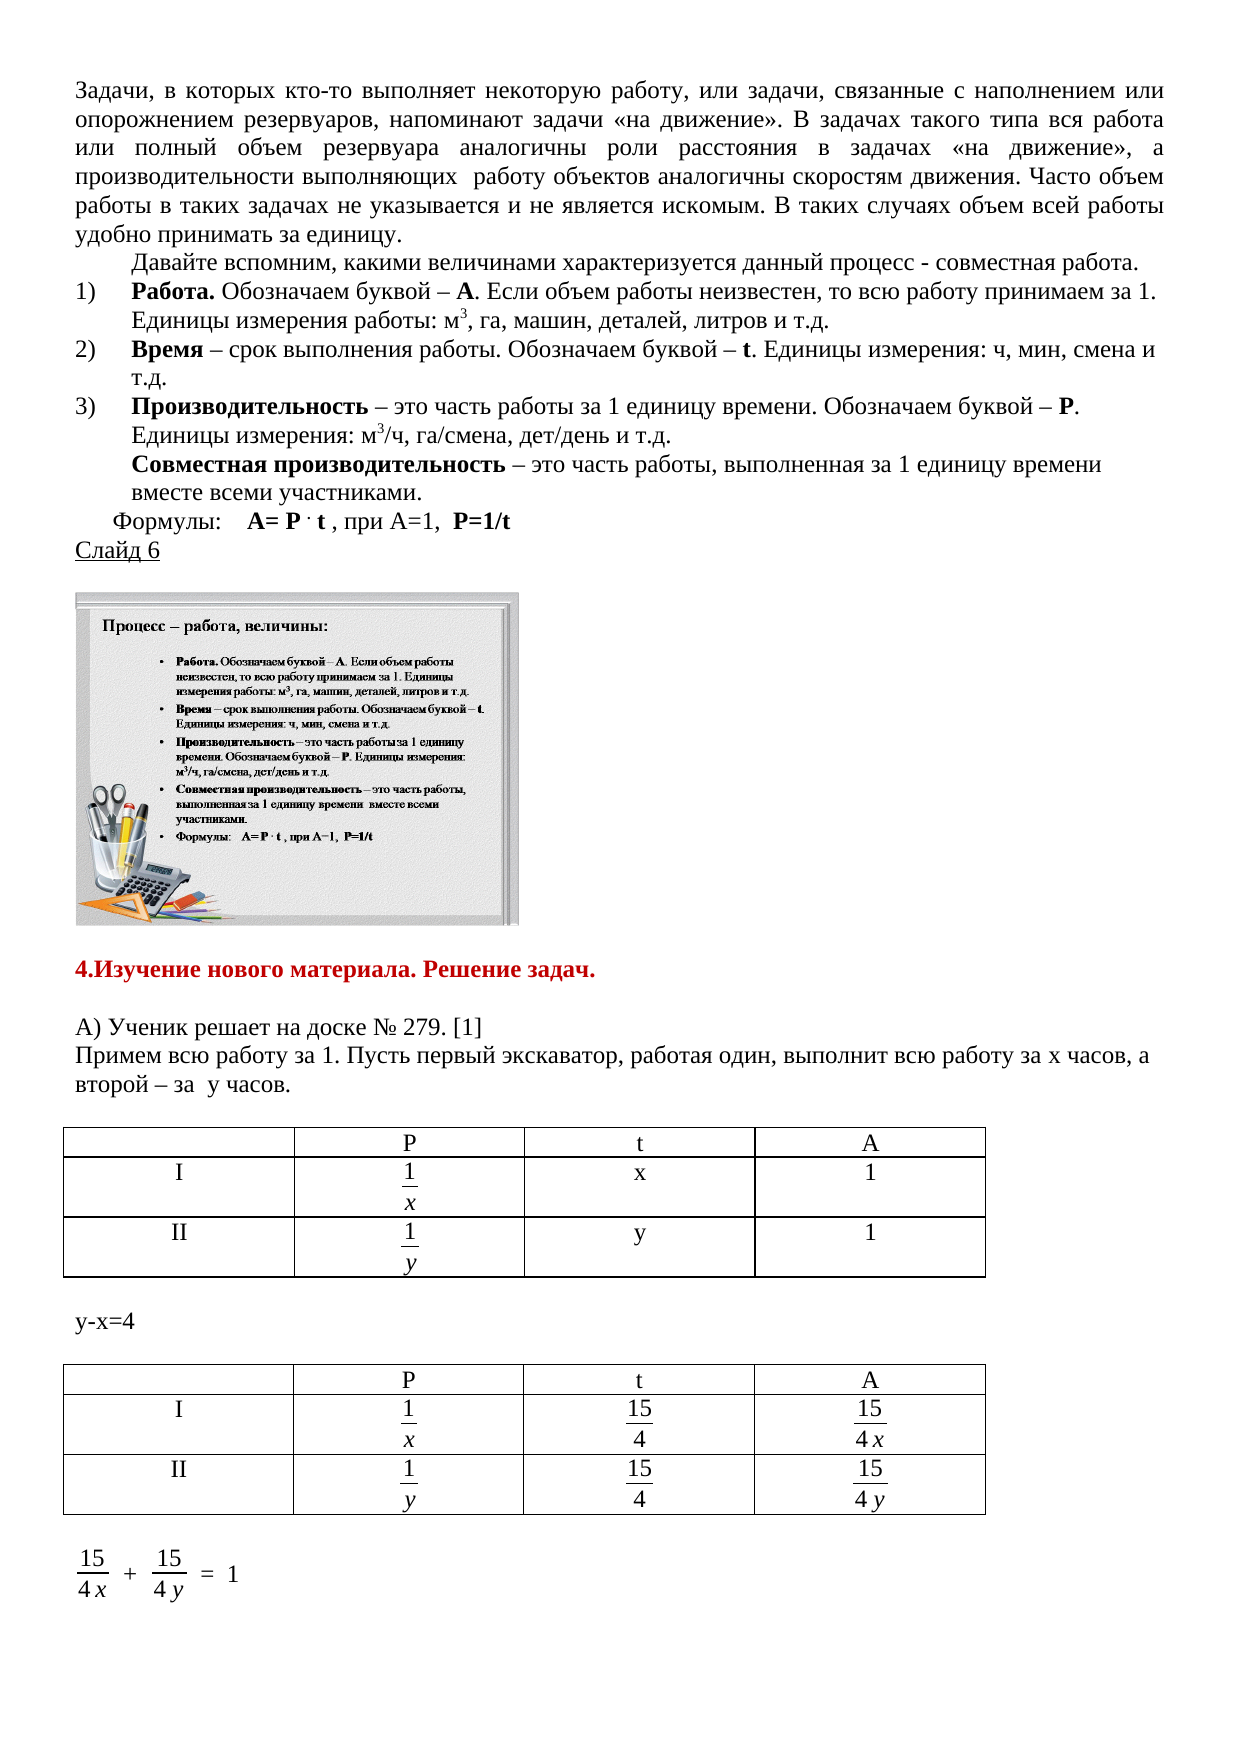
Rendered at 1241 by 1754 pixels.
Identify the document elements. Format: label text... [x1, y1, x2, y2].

table_header [64, 1128, 294, 1156]
table_cell [755, 1395, 985, 1453]
table_cell I [64, 1395, 293, 1453]
text Примем всю работу за 1. Пусть первый экскаватор, работая один, выполнит всю работу за x часов, а второй – за y часов. [75, 1040, 1165, 1098]
table_header A [756, 1128, 985, 1156]
table_header P [295, 1128, 524, 1156]
list Работа. Обозначаем буквой – А. Если объем работы неизвестен, то всю работу принимаем за 1. Единицы измерения работы: м3, га, машин, деталей, литров и т.д. [75, 276, 1165, 334]
text Слайд 6 [75, 535, 1165, 564]
list Время – срок выполнения работы. Обозначаем буквой – t. Единицы измерения: ч, мин, смена и т.д. [75, 334, 1165, 391]
table_cell [294, 1395, 523, 1453]
table_header P [294, 1365, 523, 1393]
table_cell 1 [756, 1158, 985, 1216]
table_header [64, 1365, 293, 1393]
picture [75, 592, 519, 926]
text y-x=4 [75, 1306, 1165, 1335]
table_cell [524, 1395, 754, 1453]
table_cell [295, 1158, 524, 1216]
list Производительность – это часть работы за 1 единицу времени. Обозначаем буквой – Р. Единицы измерения: м3/ч, га/смена, дет/день и т.д. [75, 391, 1165, 449]
table_cell [755, 1455, 985, 1513]
table_cell I [64, 1158, 294, 1216]
table_cell [524, 1455, 754, 1513]
text А) Ученик решает на доске № 279. [1] [75, 1012, 1165, 1040]
table_header t [524, 1365, 754, 1393]
table_cell [294, 1455, 523, 1513]
table_cell 1 [756, 1218, 985, 1276]
table_cell II [64, 1455, 293, 1513]
text Давайте вспомним, какими величинами характеризуется данный процесс - совместная работа. [75, 247, 1165, 276]
table_cell II [64, 1218, 294, 1276]
table_header t [525, 1128, 754, 1156]
text + = 1 [75, 1543, 1165, 1604]
table_cell y [525, 1218, 754, 1276]
table_cell x [525, 1158, 754, 1216]
text Задачи, в которых кто-то выполняет некоторую работу, или задачи, связанные с наполнением или опорожнением резервуаров, напоминают задачи «на движение». В задачах такого типа вся работа или полный объем резервуара аналогичны роли расстояния в задачах «на движение», а производительности выполняющих работу объектов аналогичны скоростям движения. Часто объем работы в таких задачах не указывается и не является искомым. В таких случаях объем всей работы удобно принимать за единицу. [75, 75, 1165, 247]
text Совместная производительность – это часть работы, выполненная за 1 единицу времени вместе всеми участниками. [131, 449, 1165, 506]
table_header A [755, 1365, 985, 1393]
text Формулы: А= Р . t , при А=1, Р=1/t [75, 506, 1165, 535]
table_cell [295, 1218, 524, 1276]
text 4.Изучение нового материала. Решение задач. [75, 954, 1165, 983]
